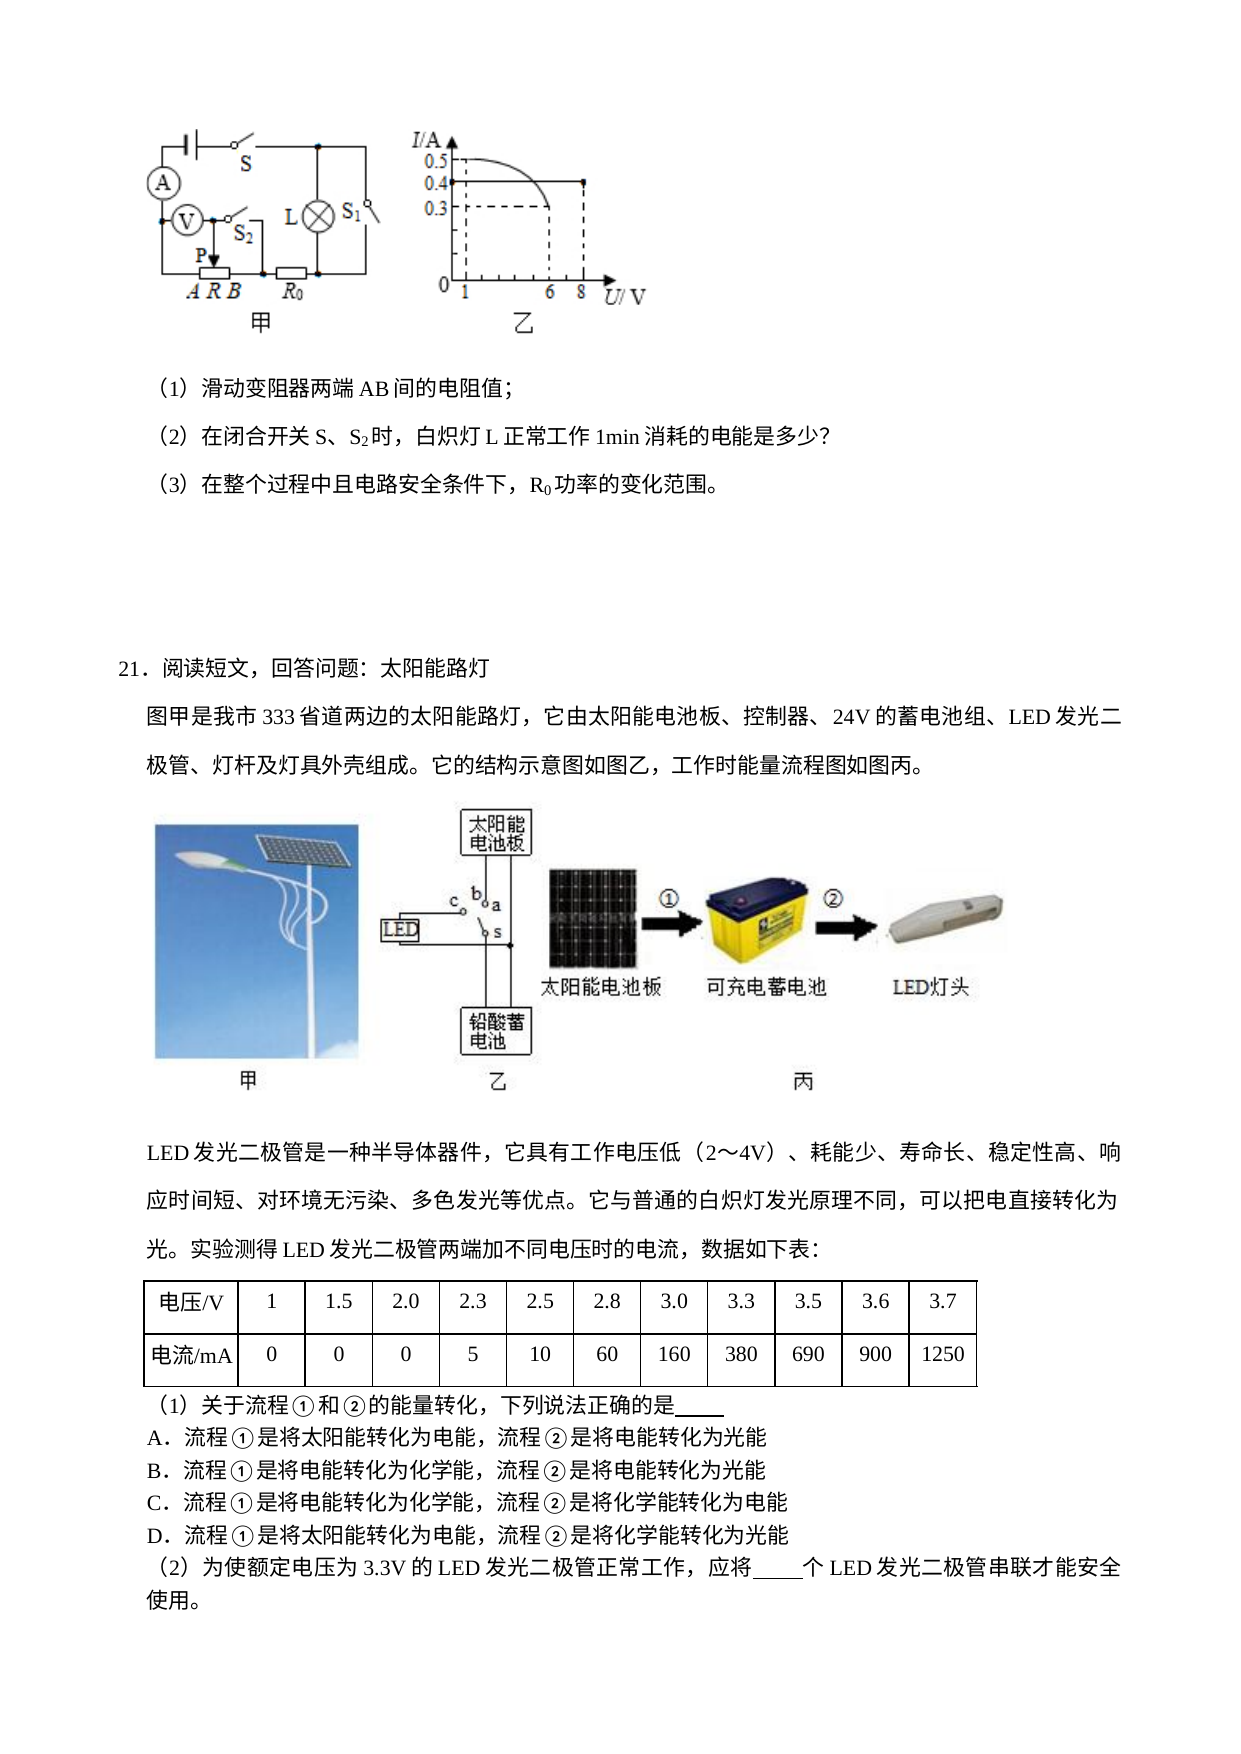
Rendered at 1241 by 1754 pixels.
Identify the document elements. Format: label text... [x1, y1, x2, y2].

table_header 2.0 [373, 1282, 439, 1333]
text （2）在闭合开关S、S2时，白炽灯L正常工作1min消耗的电能是多少？ [147, 419, 1122, 451]
picture [146, 129, 652, 338]
table_header 3.0 [641, 1282, 707, 1333]
table_header 电压/V [145, 1282, 237, 1333]
text （1）关于流程①和②的能量转化，下列说法正确的是 [147, 1387, 1122, 1420]
text D．流程①是将太阳能转化为电能，流程②是将化学能转化为光能 [147, 1517, 1122, 1550]
picture [146, 796, 1011, 1095]
table_cell 电流/mA [145, 1335, 237, 1386]
table_header 2.8 [574, 1282, 640, 1333]
table_cell 900 [843, 1335, 908, 1386]
text （2）为使额定电压为3.3V的LED发光二极管正常工作，应将 个LED发光二极管串联才能安全使用。 [147, 1550, 1122, 1615]
table_header 2.3 [440, 1282, 506, 1333]
text B．流程①是将电能转化为化学能，流程②是将电能转化为光能 [147, 1452, 1122, 1485]
table_cell 5 [440, 1335, 506, 1386]
table_header 3.7 [910, 1282, 976, 1333]
table_header 2.5 [507, 1282, 573, 1333]
text （3）在整个过程中且电路安全条件下，R0功率的变化范围。 [147, 467, 1122, 499]
table_header 1.5 [306, 1282, 372, 1333]
text 21．阅读短文，回答问题：太阳能路灯 [118, 651, 1122, 683]
table_cell 10 [507, 1335, 573, 1386]
table_cell 0 [306, 1335, 372, 1386]
table_cell 0 [373, 1335, 439, 1386]
table_header 3.6 [843, 1282, 908, 1333]
text A．流程①是将太阳能转化为电能，流程②是将电能转化为光能 [147, 1420, 1122, 1452]
table_cell 60 [574, 1335, 640, 1386]
table_cell 380 [708, 1335, 774, 1386]
table_cell 690 [776, 1335, 841, 1386]
table_cell 0 [239, 1335, 304, 1386]
table_header 3.5 [776, 1282, 841, 1333]
text （1）滑动变阻器两端AB间的电阻值； [147, 370, 1122, 403]
table_header 1 [239, 1282, 304, 1333]
text C．流程①是将电能转化为化学能，流程②是将化学能转化为电能 [147, 1485, 1122, 1517]
text LED发光二极管是一种半导体器件，它具有工作电压低（2～4V）、耗能少、寿命长、稳定性高、响应时间短、对环境无污染、多色发光等优点。它与普通的白炽灯发光原理不同，可以把电直接转化为光。实验测得LED发光二极管两端加不同电压时的电流，数据如下表： [147, 1134, 1122, 1264]
table_cell 160 [641, 1335, 707, 1386]
table_cell 1250 [910, 1335, 976, 1386]
table_header 3.3 [708, 1282, 774, 1333]
text 图甲是我市333省道两边的太阳能路灯，它由太阳能电池板、控制器、24V的蓄电池组、LED发光二极管、灯杆及灯具外壳组成。它的结构示意图如图乙，工作时能量流程图如图丙。 [147, 699, 1122, 780]
